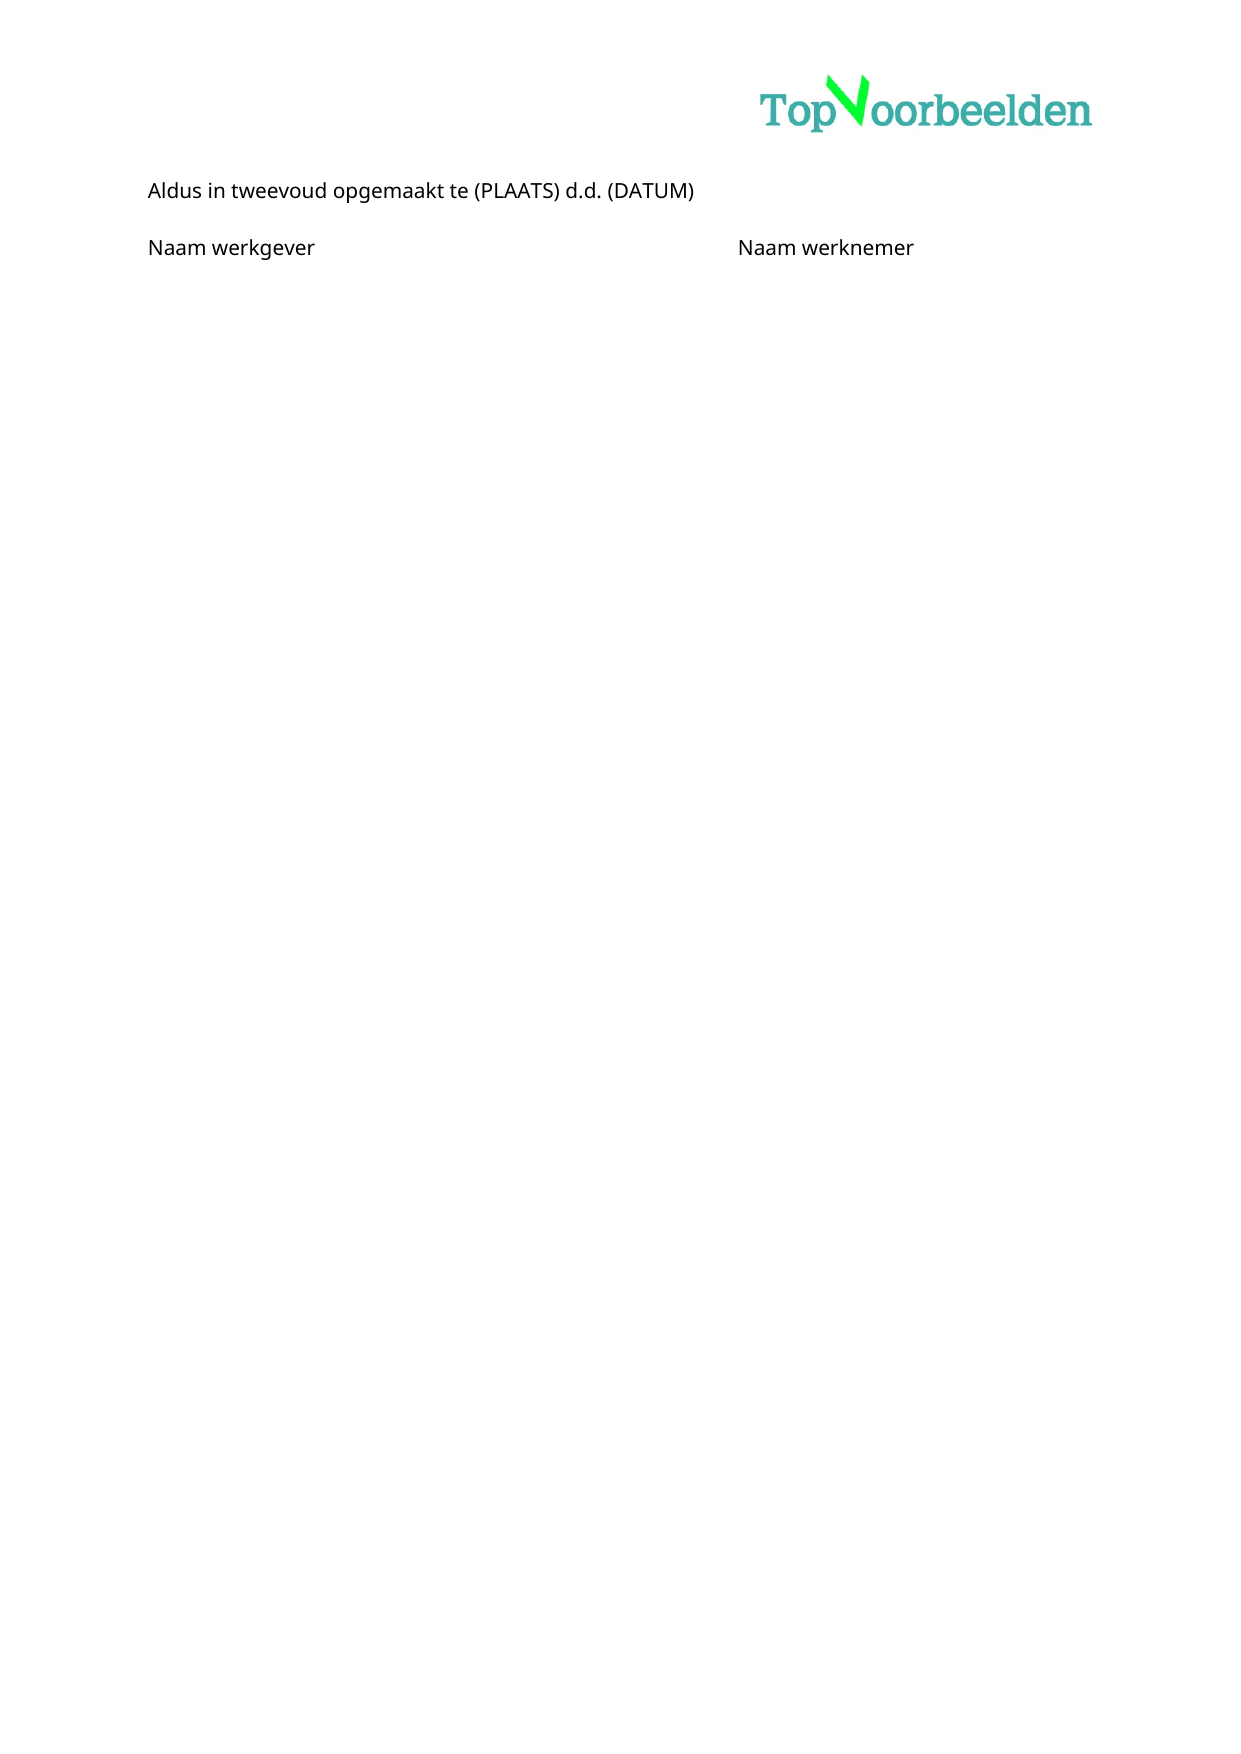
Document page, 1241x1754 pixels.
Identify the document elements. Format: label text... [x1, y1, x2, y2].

text Aldus in tweevoud opgemaakt te (PLAATS) d.d. (DATUM) [148, 176, 1093, 204]
picture [759, 73, 1093, 133]
text Naam werkgever Naam werknemer [148, 233, 1093, 261]
